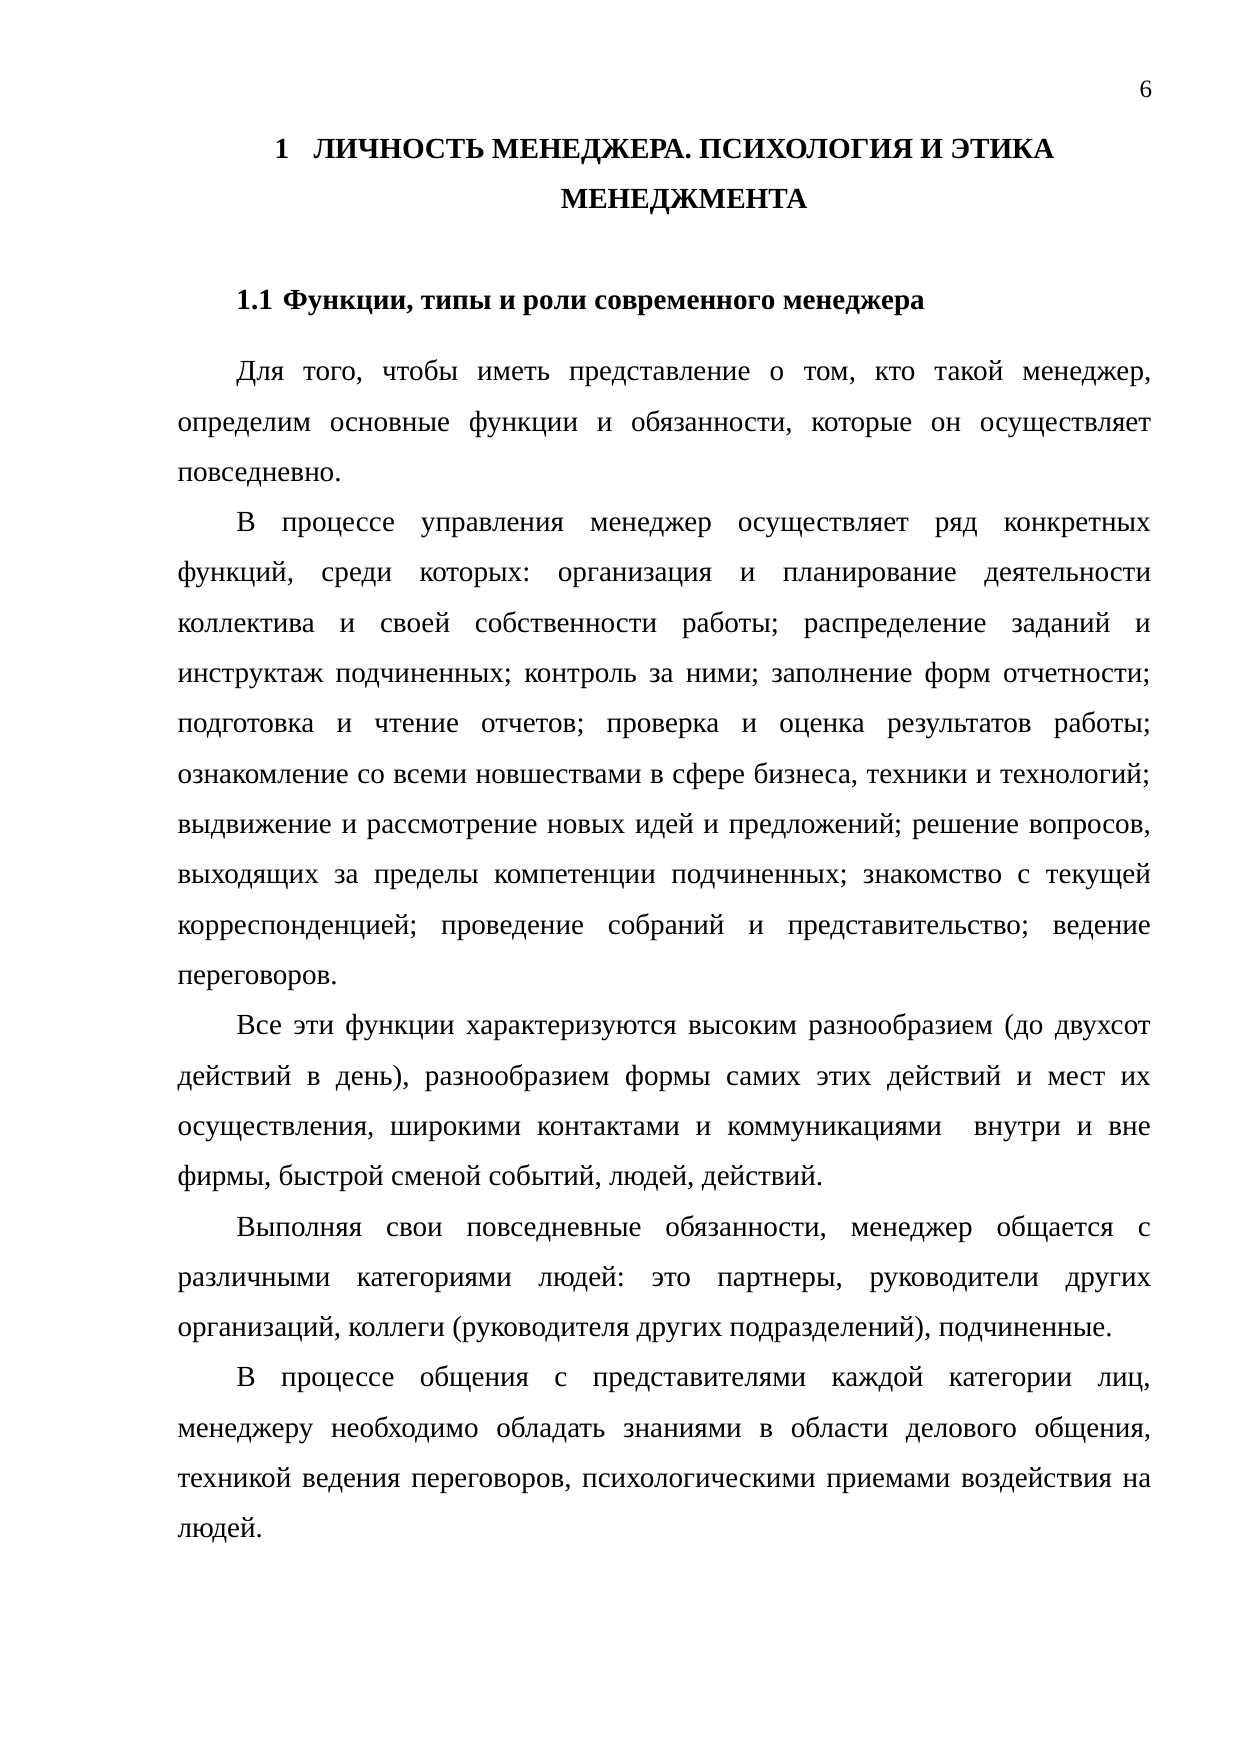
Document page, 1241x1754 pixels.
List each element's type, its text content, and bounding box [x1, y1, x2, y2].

text Все эти функции характеризуются высоким разнообразием (до двухсот действий в день), разнообразием формы самих этих действий и мест их осуществления, широкими контактами и коммуникациями внутри и вне фирмы, быстрой сменой событий, людей, действий. [177, 1007, 1152, 1192]
list ЛИЧНОСТЬ МЕНЕДЖЕРА. ПСИХОЛОГИЯ И ЭТИКА МЕНЕДЖМЕНТА [177, 131, 1152, 215]
text В процессе управления менеджер осуществляет ряд конкретных функций, среди которых: организация и планирование деятельности коллектива и своей собственности работы; распределение заданий и инструктаж подчиненных; контроль за ними; заполнение форм отчетности; подготовка и чтение отчетов; проверка и оценка результатов работы; ознакомление со всеми новшествами в сфере бизнеса, техники и технологий; выдвижение и рассмотрение новых идей и предложений; решение вопросов, выходящих за пределы компетенции подчиненных; знакомство с текущей корреспонденцией; проведение собраний и представительство; ведение переговоров. [177, 504, 1152, 991]
text Для того, чтобы иметь представление о том, кто такой менеджер, определим основные функции и обязанности, которые он осуществляет повседневно. [177, 353, 1152, 487]
text Выполняя свои повседневные обязанности, менеджер общается с различными категориями людей: это партнеры, руководители других организаций, коллеги (руководителя других подразделений), подчиненные. [177, 1209, 1152, 1343]
list Функции, типы и роли современного менеджера [236, 282, 1152, 316]
text В процессе общения с представителями каждой категории лиц, менеджеру необходимо обладать знаниями в области делового общения, техникой ведения переговоров, психологическими приемами воздействия на людей. [177, 1359, 1152, 1544]
